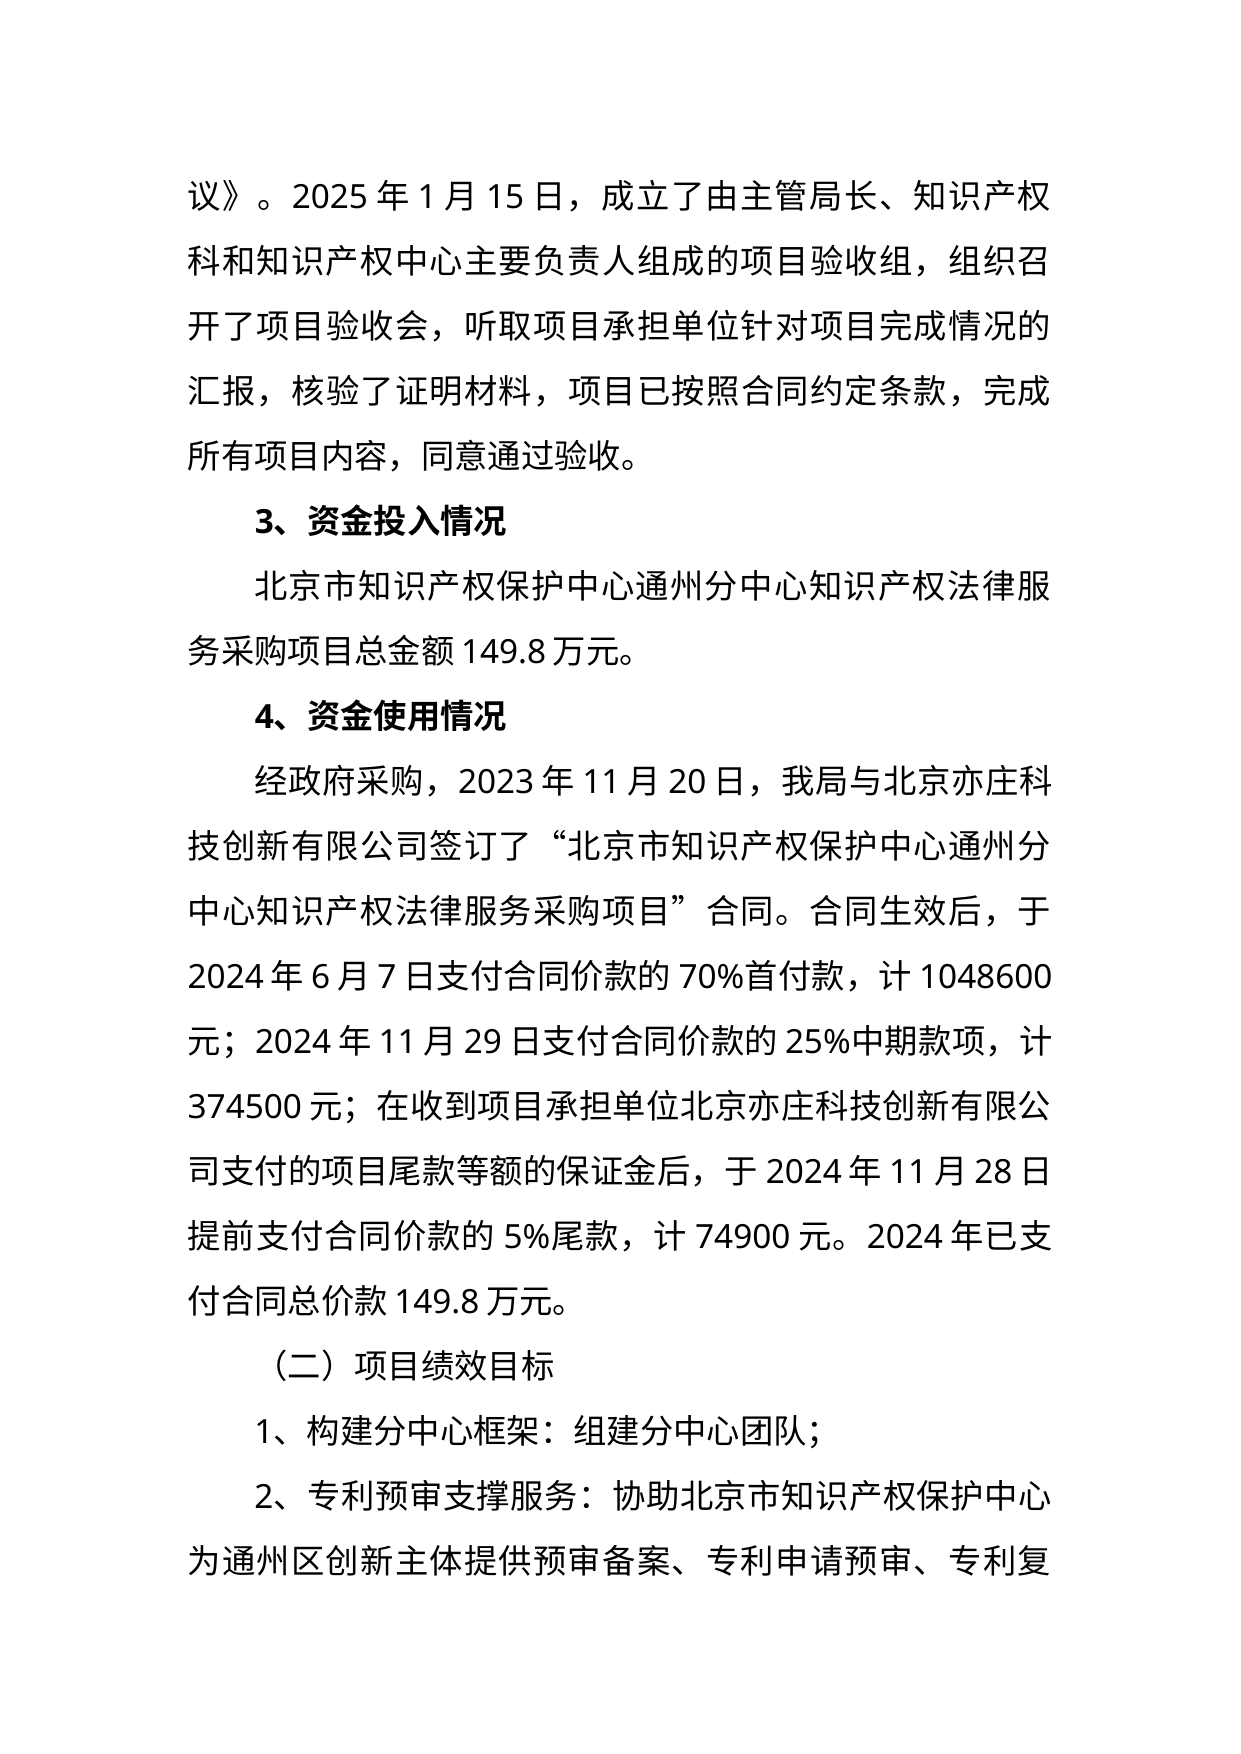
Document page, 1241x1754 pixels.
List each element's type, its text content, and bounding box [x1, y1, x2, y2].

text 1、构建分中心框架：组建分中心团队； [187, 1397, 1053, 1462]
text 4、资金使用情况 [187, 682, 1053, 747]
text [187, 162, 1053, 487]
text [187, 1462, 1053, 1592]
text 3、资金投入情况 [187, 487, 1053, 552]
text （二）项目绩效目标 [187, 1332, 1053, 1397]
text 北京市知识产权保护中心通州分中心知识产权法律服务采购项目总金额149.8万元。 [187, 552, 1053, 682]
text 经政府采购，2023年11月20日，我局与北京亦庄科技创新有限公司签订了“北京市知识产权保护中心通州分中心知识产权法律服务采购项目”合同。合同生效后，于2024年6月7日支付合同价款的70%首付款，计1048600元；2024年11月29日支付合同价款的25%中期款项，计374500元；在收到项目承担单位北京亦庄科技创新有限公司支付的项目尾款等额的保证金后，于2024年11月28日提前支付合同价款的5%尾款，计74900元。2024年已支付合同总价款149.8万元。 [187, 747, 1053, 1332]
